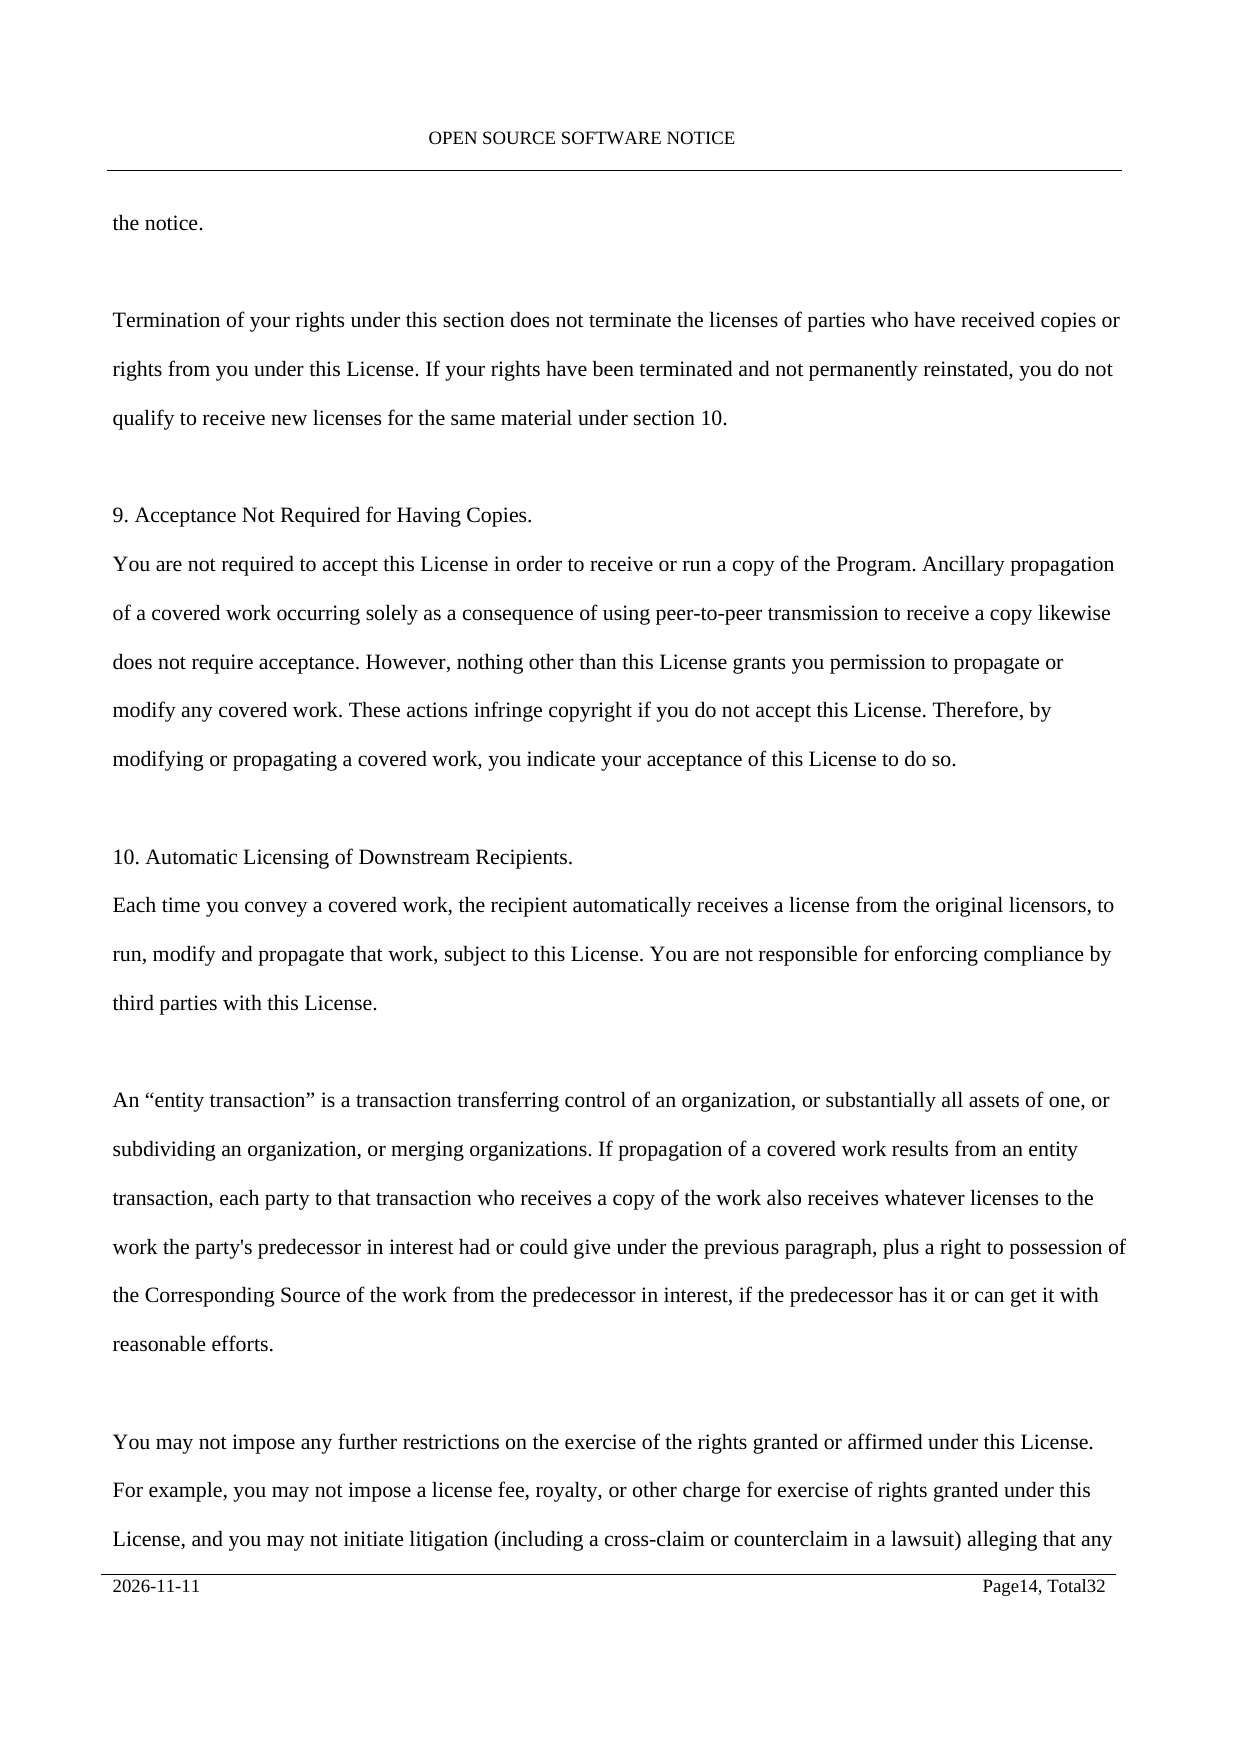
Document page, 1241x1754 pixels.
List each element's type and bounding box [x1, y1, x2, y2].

text [112, 206, 1128, 1555]
